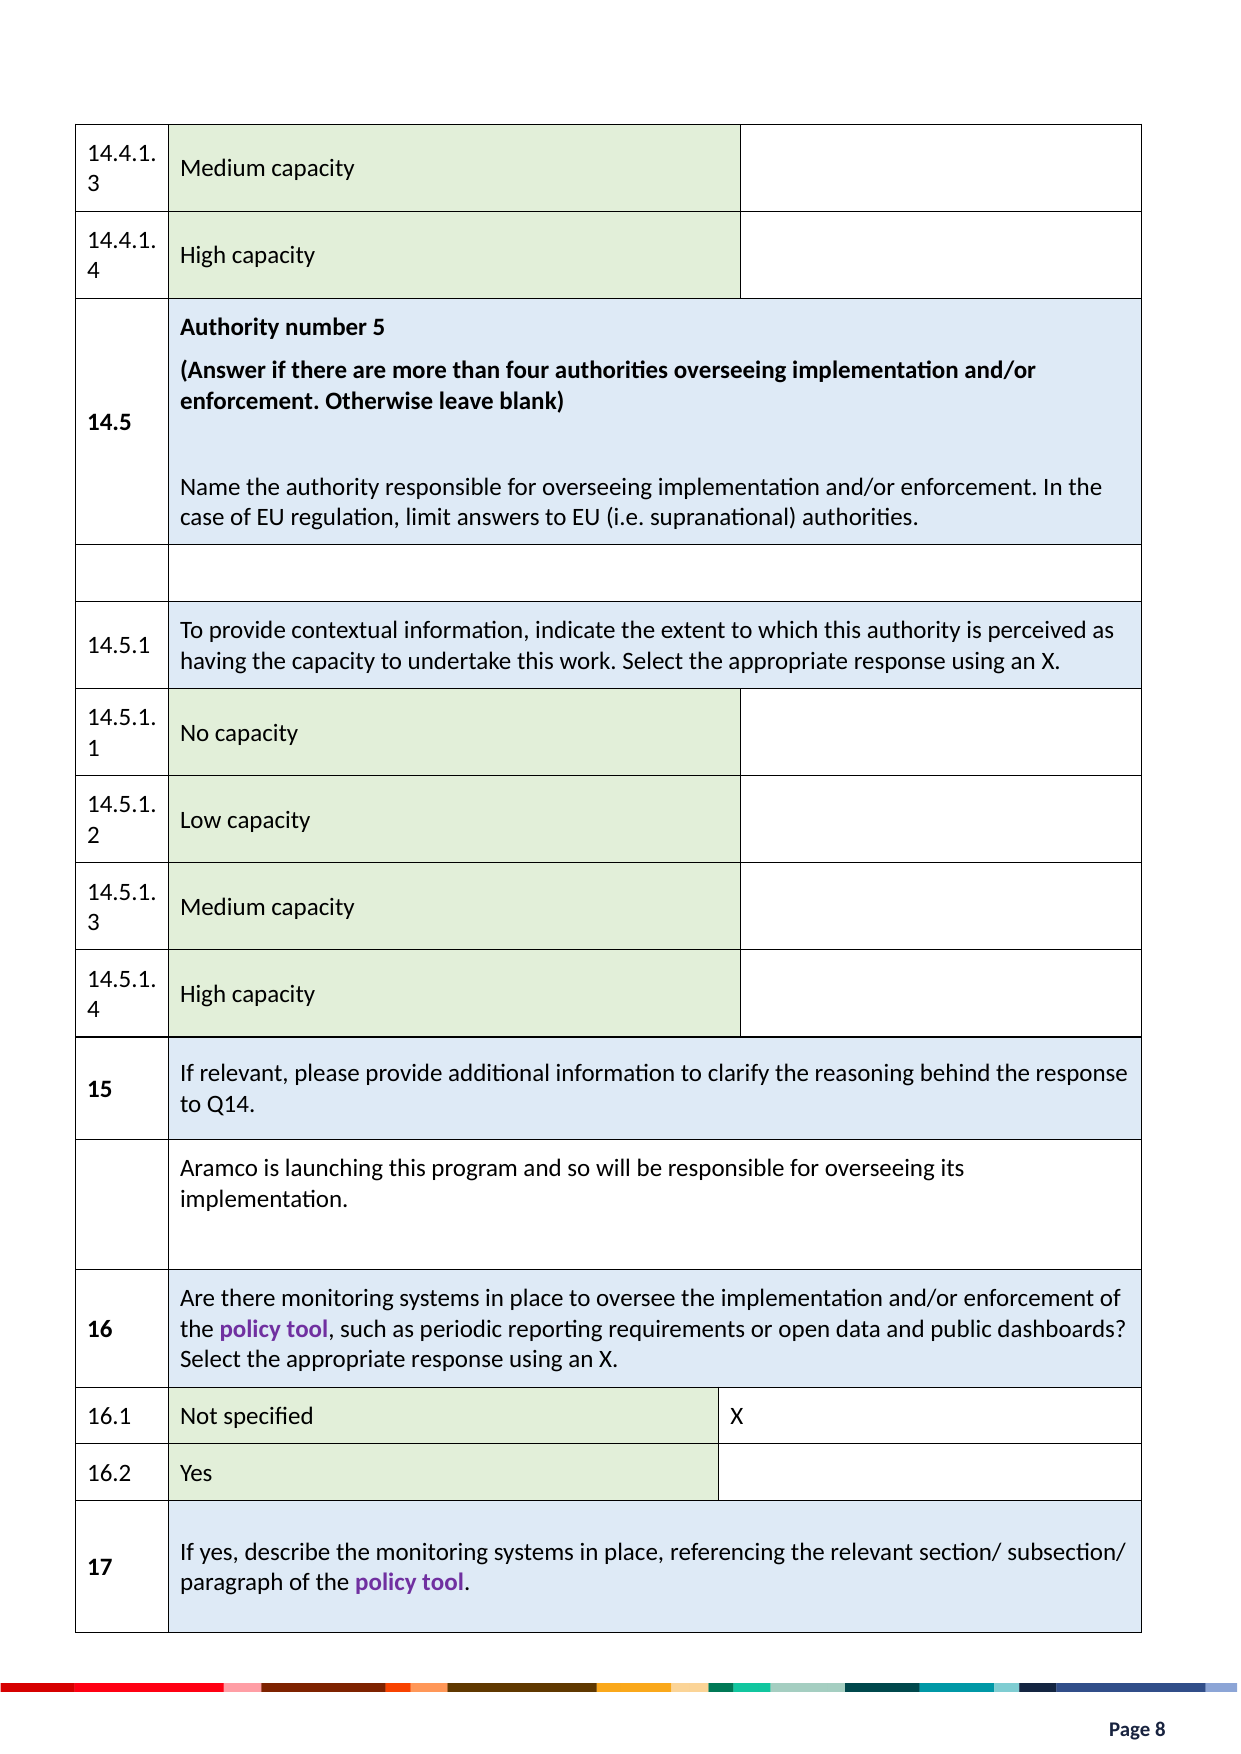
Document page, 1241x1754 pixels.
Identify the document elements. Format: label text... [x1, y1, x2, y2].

table_cell 17 [76, 1501, 168, 1632]
table_cell If yes, describe the monitoring systems in place, referencing the relevant section/ subsection/ paragraph of the policy tool. [169, 1501, 1141, 1632]
table_cell High capacity [169, 212, 740, 298]
table_cell Yes [169, 1444, 718, 1500]
table_cell 14.4.1.3 [76, 125, 168, 211]
table_cell High capacity [169, 950, 740, 1036]
table_cell [741, 125, 1141, 211]
picture [0, 1683, 1236, 1692]
table_cell [741, 689, 1141, 775]
table_cell 16.1 [76, 1388, 168, 1443]
table_cell 14.5.1.3 [76, 863, 168, 949]
table_cell No capacity [169, 689, 740, 775]
table_cell To provide contextual information, indicate the extent to which this authority is perceived as having the capacity to undertake this work. Select the appropriate response using an X. [169, 602, 1141, 688]
table_cell 14.5.1 [76, 602, 168, 688]
table_cell X [719, 1388, 1141, 1443]
table_cell [741, 212, 1141, 298]
table_cell [741, 863, 1141, 949]
table_cell [719, 1444, 1141, 1500]
table_cell 14.5.1.2 [76, 776, 168, 862]
table_cell 14.4.1.4 [76, 212, 168, 298]
table_cell Medium capacity [169, 863, 740, 949]
table_cell 14.5 [76, 299, 168, 544]
table_cell Low capacity [169, 776, 740, 862]
table_cell [741, 776, 1141, 862]
table_cell [76, 1140, 168, 1269]
table_cell Medium capacity [169, 125, 740, 211]
table_cell [741, 950, 1141, 1036]
table_cell 14.5.1.1 [76, 689, 168, 775]
table_cell Are there monitoring systems in place to oversee the implementation and/or enforcement of the policy tool, such as periodic reporting requirements or open data and public dashboards? Select the appropriate response using an X. [169, 1270, 1141, 1387]
table_cell 16.2 [76, 1444, 168, 1500]
table_cell Authority number 5 (Answer if there are more than four authorities overseeing implementation and/or enforcement. Otherwise leave blank) Name the authority responsible for overseeing implementation and/or enforcement. In the case of EU regulation, limit answers to EU (i.e. supranational) authorities. [169, 299, 1141, 544]
table_cell 16 [76, 1270, 168, 1387]
table_cell 15 [76, 1038, 168, 1139]
table_cell 14.5.1.4 [76, 950, 168, 1036]
table_cell [76, 545, 168, 601]
table_cell Aramco is launching this program and so will be responsible for overseeing its implementation. [169, 1140, 1141, 1269]
table_cell [169, 545, 1141, 601]
table_cell If relevant, please provide additional information to clarify the reasoning behind the response to Q14. [169, 1038, 1141, 1139]
table_cell Not specified [169, 1388, 718, 1443]
